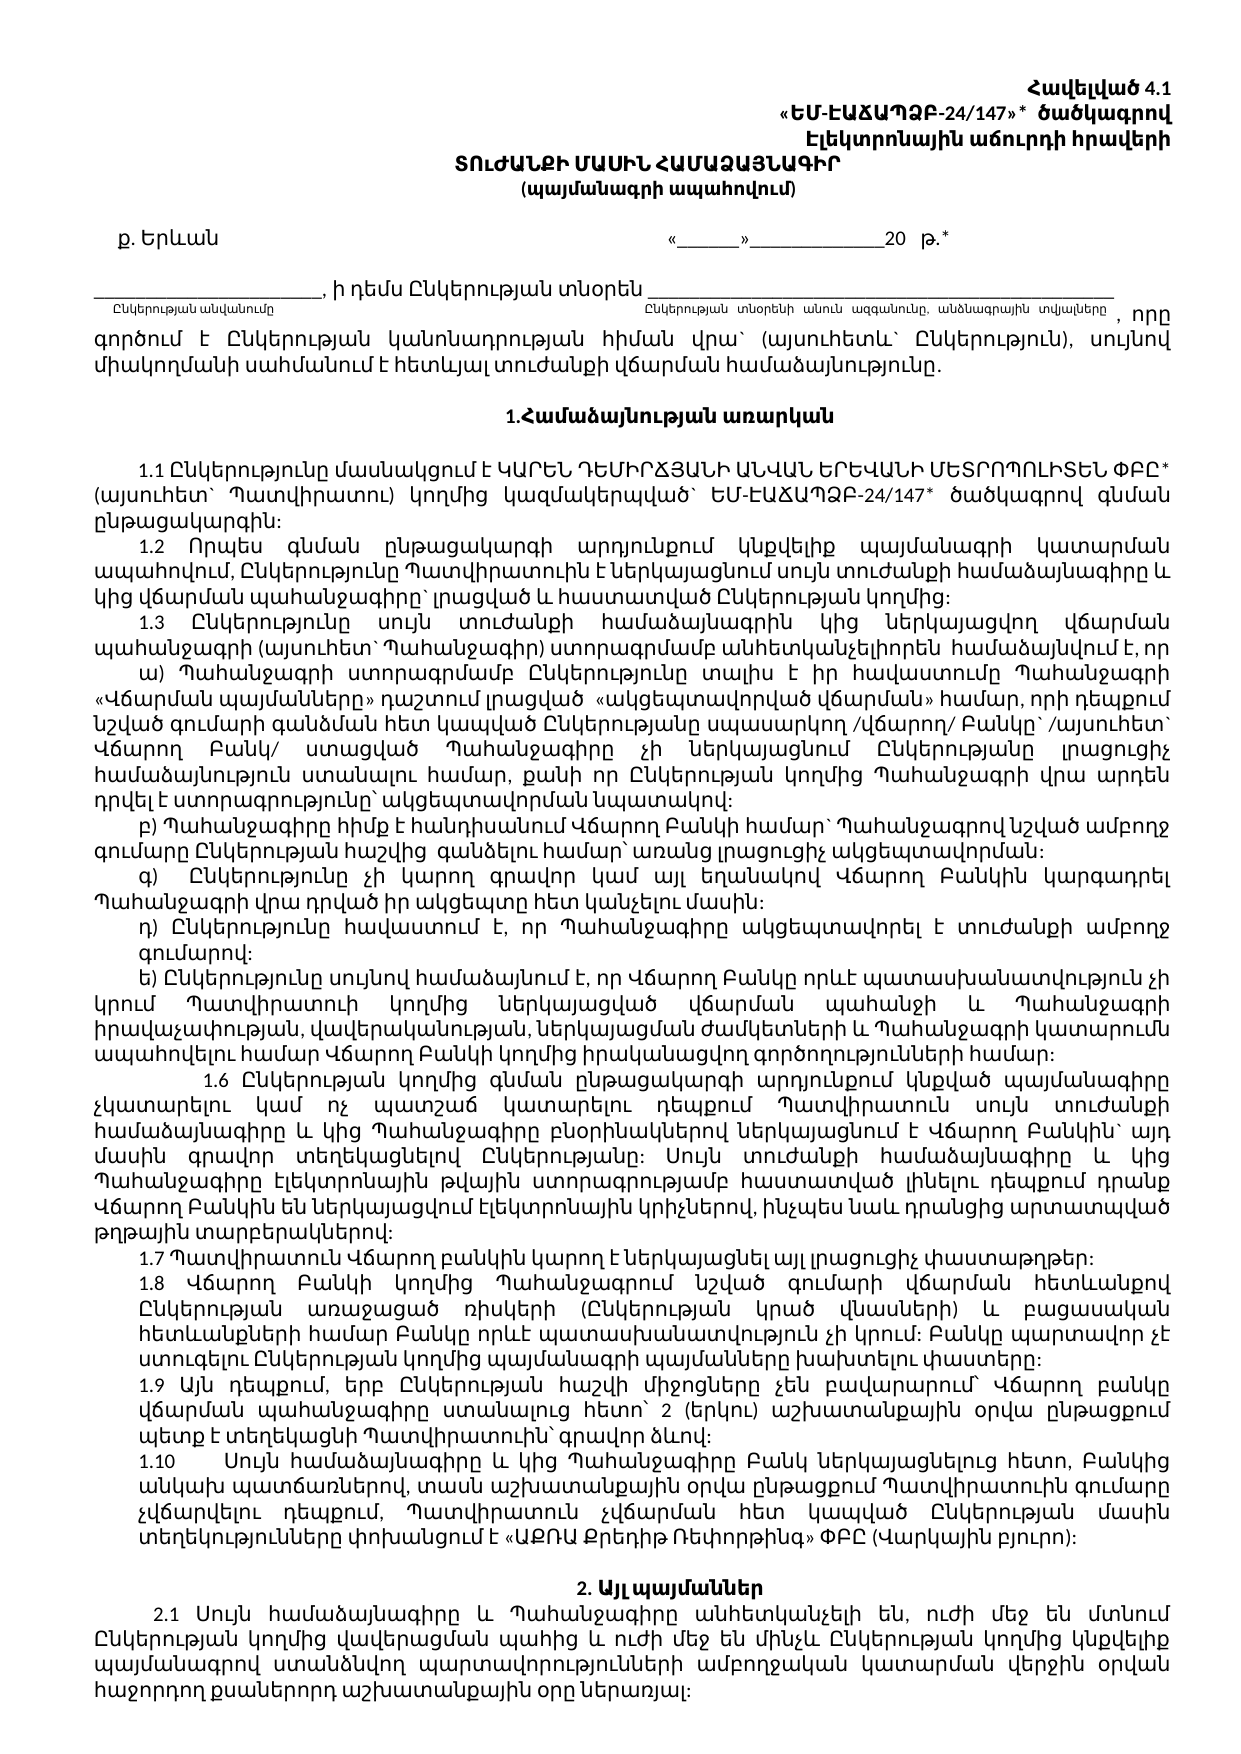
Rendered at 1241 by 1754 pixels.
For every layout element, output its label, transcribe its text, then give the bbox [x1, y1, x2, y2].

text բ) Պահանջագիրը հիմք է հանդիսանում Վճարող Բանկի համար` Պահանջագրով նշված ամբողջ գումարը Ընկերության հաշվից գանձելու համար՝ առանց լրացուցիչ ակցեպտավորման: [94, 813, 1171, 864]
text «ԵՄ-ԷԱՃԱՊՁԲ-24/147»* ծածկագրով [94, 100, 1171, 126]
text 1.7 Պատվիրատուն Վճարող բանկին կարող է ներկայացնել այլ լրացուցիչ փաստաթղթեր: [138, 1245, 1171, 1270]
text ք. Երևան «______»_____________20 թ.* [94, 225, 1171, 250]
text 1.8 Վճարող Բանկի կողմից Պահանջագրում նշված գումարի վճարման հետևանքով Ընկերության առաջացած ռիսկերի (Ընկերության կրած վնասների) և բացասական հետևանքների համար Բանկը որևէ պատասխանատվություն չի կրում: Բանկը պարտավոր չէ ստուգելու Ընկերության կողմից պայմանագրի պայմանները խախտելու փաստերը: [138, 1270, 1171, 1372]
text 2. Այլ պայմաններ [169, 1575, 1171, 1601]
text ______________________, ի դեմս Ընկերության տնօրեն _____________________________________________ [94, 276, 1171, 301]
text ե) Ընկերությունը սույնով համաձայնում է, որ Վճարող Բանկը որևէ պատասխանատվություն չի կրում Պատվիրատուի կողմից ներկայացված վճարման պահանջի և Պահանջագրի իրավաչափության, վավերականության, ներկայացման ժամկետների և Պահանջագրի կատարումն ապահովելու համար Վճարող Բանկի կողմից իրականացվող գործողությունների համար: [94, 965, 1171, 1067]
text ա) Պահանջագրի ստորագրմամբ Ընկերությունը տալիս է իր հավաստումը Պահանջագրի «Վճարման պայմանները» դաշտում լրացված «ակցեպտավորված վճարման» համար, որի դեպքում նշված գումարի գանձման հետ կապված Ընկերությանը սպասարկող /վճարող/ Բանկը` /այսուհետ` Վճարող Բանկ/ ստացված Պահանջագիրը չի ներկայացնում Ընկերությանը լրացուցիչ համաձայնություն ստանալու համար, քանի որ Ընկերության կողմից Պահանջագրի վրա արդեն դրվել է ստորագրությունը՝ ակցեպտավորման նպատակով: [94, 660, 1171, 813]
text ՏՈւԺԱՆՔԻ ՄԱՍԻՆ ՀԱՄԱՁԱՅՆԱԳԻՐ [94, 151, 1171, 177]
text 1.2 Որպես գնման ընթացակարգի արդյունքում կնքվելիք պայմանագրի կատարման ապահովում, Ընկերությունը Պատվիրատուին է ներկայացնում սույն տուժանքի համաձայնագիրը և կից վճարման պահանջագիրը` լրացված և հաստատված Ընկերության կողմից: [94, 533, 1171, 609]
text 1.6 Ընկերության կողմից գնման ընթացակարգի արդյունքում կնքված պայմանագիրը չկատարելու կամ ոչ պատշաճ կատարելու դեպքում Պատվիրատուն սույն տուժանքի համաձայնագիրը և կից Պահանջագիրը բնօրինակներով ներկայացնում է Վճարող Բանկին` այդ մասին գրավոր տեղեկացնելով Ընկերությանը: Սույն տուժանքի համաձայնագիրը և կից Պահանջագիրը էլեկտրոնային թվային ստորագրությամբ հաստատված լինելու դեպքում դրանք Վճարող Բանկին են ներկայացվում էլեկտրոնային կրիչներով, ինչպես նաև դրանցից արտատպված թղթային տարբերակներով: [94, 1067, 1171, 1245]
text 1.10 Սույն համաձայնագիրը և կից Պահանջագիրը Բանկ ներկայացնելուց հետո, Բանկից անկախ պատճառներով, տասն աշխատանքային օրվա ընթացքում Պատվիրատուին գումարը չվճարվելու դեպքում, Պատվիրատուն չվճարման հետ կապված Ընկերության մասին տեղեկությունները փոխանցում է «ԱՔՌԱ Քրեդիթ Ռեփորթինգ» ՓԲԸ (Վարկային բյուրո): [138, 1448, 1171, 1550]
text 1.1 Ընկերությունը մասնակցում է ԿԱՐԵՆ ԴԵՄԻՐՃՅԱՆԻ ԱՆՎԱՆ ԵՐԵՎԱՆԻ ՄԵՏՐՈՊՈԼԻՏԵՆ ՓԲԸ* (այսուհետ` Պատվիրատու) կողմից կազմակերպված` ԵՄ-ԷԱՃԱՊՁԲ-24/147* ծածկագրով գնման ընթացակարգին: [94, 457, 1171, 533]
text Հավելված 4.1 [94, 75, 1171, 100]
text Էլեկտրոնային աճուրդի հրավերի [94, 126, 1171, 151]
text 1.3 Ընկերությունը սույն տուժանքի համաձայնագրին կից ներկայացվող վճարման պահանջագրի (այսուհետ` Պահանջագիր) ստորագրմամբ անհետկանչելիորեն համաձայնվում է, որ [94, 609, 1171, 660]
text 1.9 Այն դեպքում, երբ Ընկերության հաշվի միջոցները չեն բավարարում՝ Վճարող բանկը վճարման պահանջագիրը ստանալուց հետո՝ 2 (երկու) աշխատանքային օրվա ընթացքում պետք է տեղեկացնի Պատվիրատուին՝ գրավոր ձևով: [138, 1372, 1171, 1448]
text 1.Համաձայնության առարկան [169, 403, 1171, 428]
text (պայմանագրի ապահովում) [94, 177, 1171, 199]
text գ) Ընկերությունը չի կարող գրավոր կամ այլ եղանակով Վճարող Բանկին կարգադրել Պահանջագրի վրա դրված իր ակցեպտը հետ կանչելու մասին: [94, 864, 1171, 914]
text 2.1 Սույն համաձայնագիրը և Պահանջագիրը անհետկանչելի են, ուժի մեջ են մտնում Ընկերության կողմից վավերացման պահից և ուժի մեջ են մինչև Ընկերության կողմից կնքվելիք պայմանագրով ստանձնվող պարտավորությունների ամբողջական կատարման վերջին օրվան հաջորդող քսաներորդ աշխատանքային օրը ներառյալ: [94, 1601, 1171, 1702]
text դ) Ընկերությունը հավաստում է, որ Պահանջագիրը ակցեպտավորել է տուժանքի ամբողջ գումարով: [138, 914, 1171, 965]
text Ընկերության անվանումը Ընկերության տնօրենի անուն ազգանունը, անձնագրային տվյալները , որը գործում է Ընկերության կանոնադրության հիման վրա` (այսուհետև` Ընկերություն), սույնով միակողմանի սահմանում է հետևյալ տուժանքի վճարման համաձայնությունը. [94, 301, 1171, 377]
